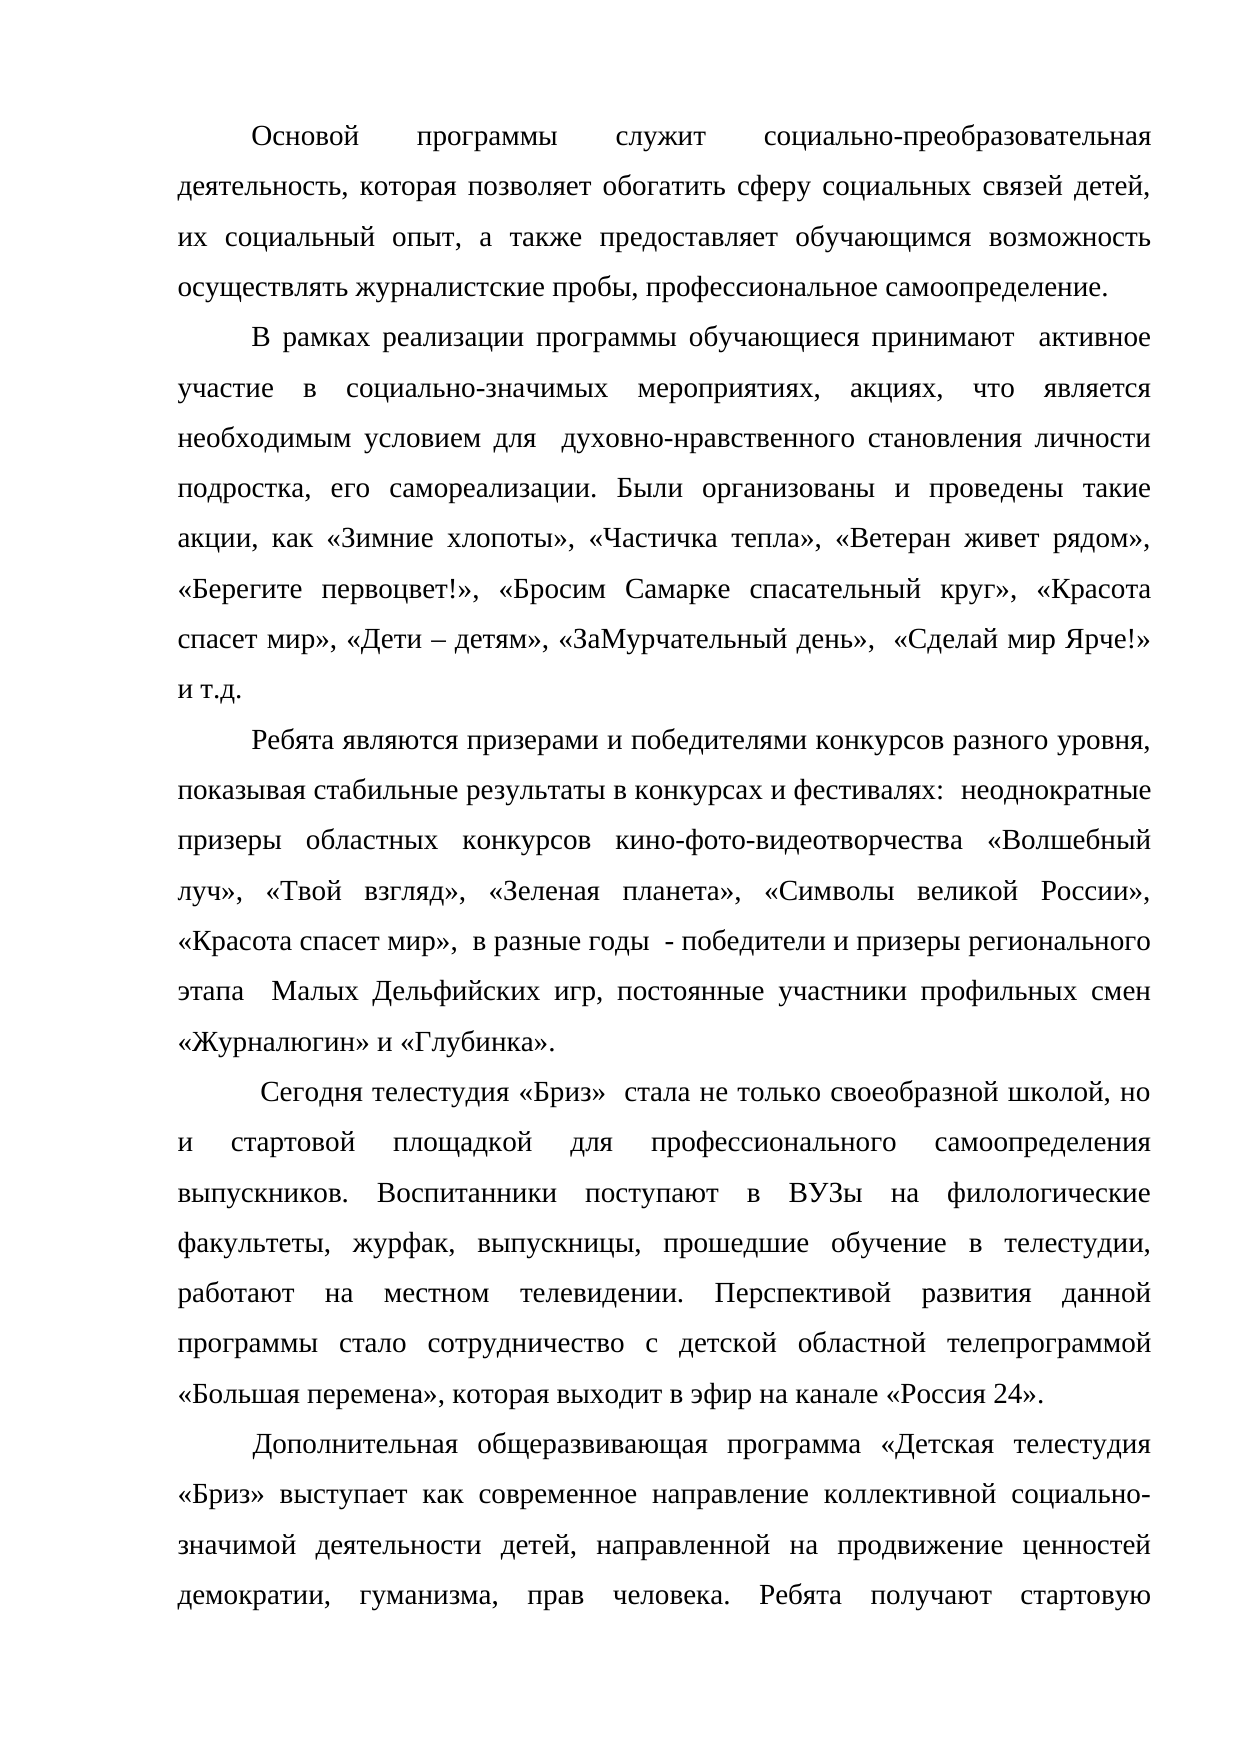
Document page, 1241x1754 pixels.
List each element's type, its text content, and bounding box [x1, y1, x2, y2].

text Ребята являются призерами и победителями конкурсов разного уровня, показывая стабильные результаты в конкурсах и фестивалях: неоднократные призеры областных конкурсов кино-фото-видеотворчества «Волшебный луч», «Твой взгляд», «Зеленая планета», «Символы великой России», «Красота спасет мир», в разные годы - победители и призеры регионального этапа Малых Дельфийских игр, постоянные участники профильных смен «Журналюгин» и «Глубинка». [177, 722, 1152, 1057]
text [177, 1426, 1152, 1611]
text Сегодня телестудия «Бриз» стала не только своеобразной школой, но и стартовой площадкой для профессионального самоопределения выпускников. Воспитанники поступают в ВУЗы на филологические факультеты, журфак, выпускницы, прошедшие обучение в телестудии, работают на местном телевидении. Перспективой развития данной программы стало сотрудничество с детской областной телепрограммой «Большая перемена», которая выходит в эфир на канале «Россия 24». [177, 1074, 1152, 1409]
text В рамках реализации программы обучающиеся принимают активное участие в социально-значимых мероприятиях, акциях, что является необходимым условием для духовно-нравственного становления личности подростка, его самореализации. Были организованы и проведены такие акции, как «Зимние хлопоты», «Частичка тепла», «Ветеран живет рядом», «Берегите первоцвет!», «Бросим Самарке спасательный круг», «Красота спасет мир», «Дети – детям», «ЗаМурчательный день», «Сделай мир Ярче!» и т.д. [177, 319, 1152, 705]
text Основой программы служит социально-преобразовательная деятельность, которая позволяет обогатить сферу социальных связей детей, их социальный опыт, а также предоставляет обучающимся возможность осуществлять журналистские пробы, профессиональное самоопределение. [177, 118, 1152, 303]
